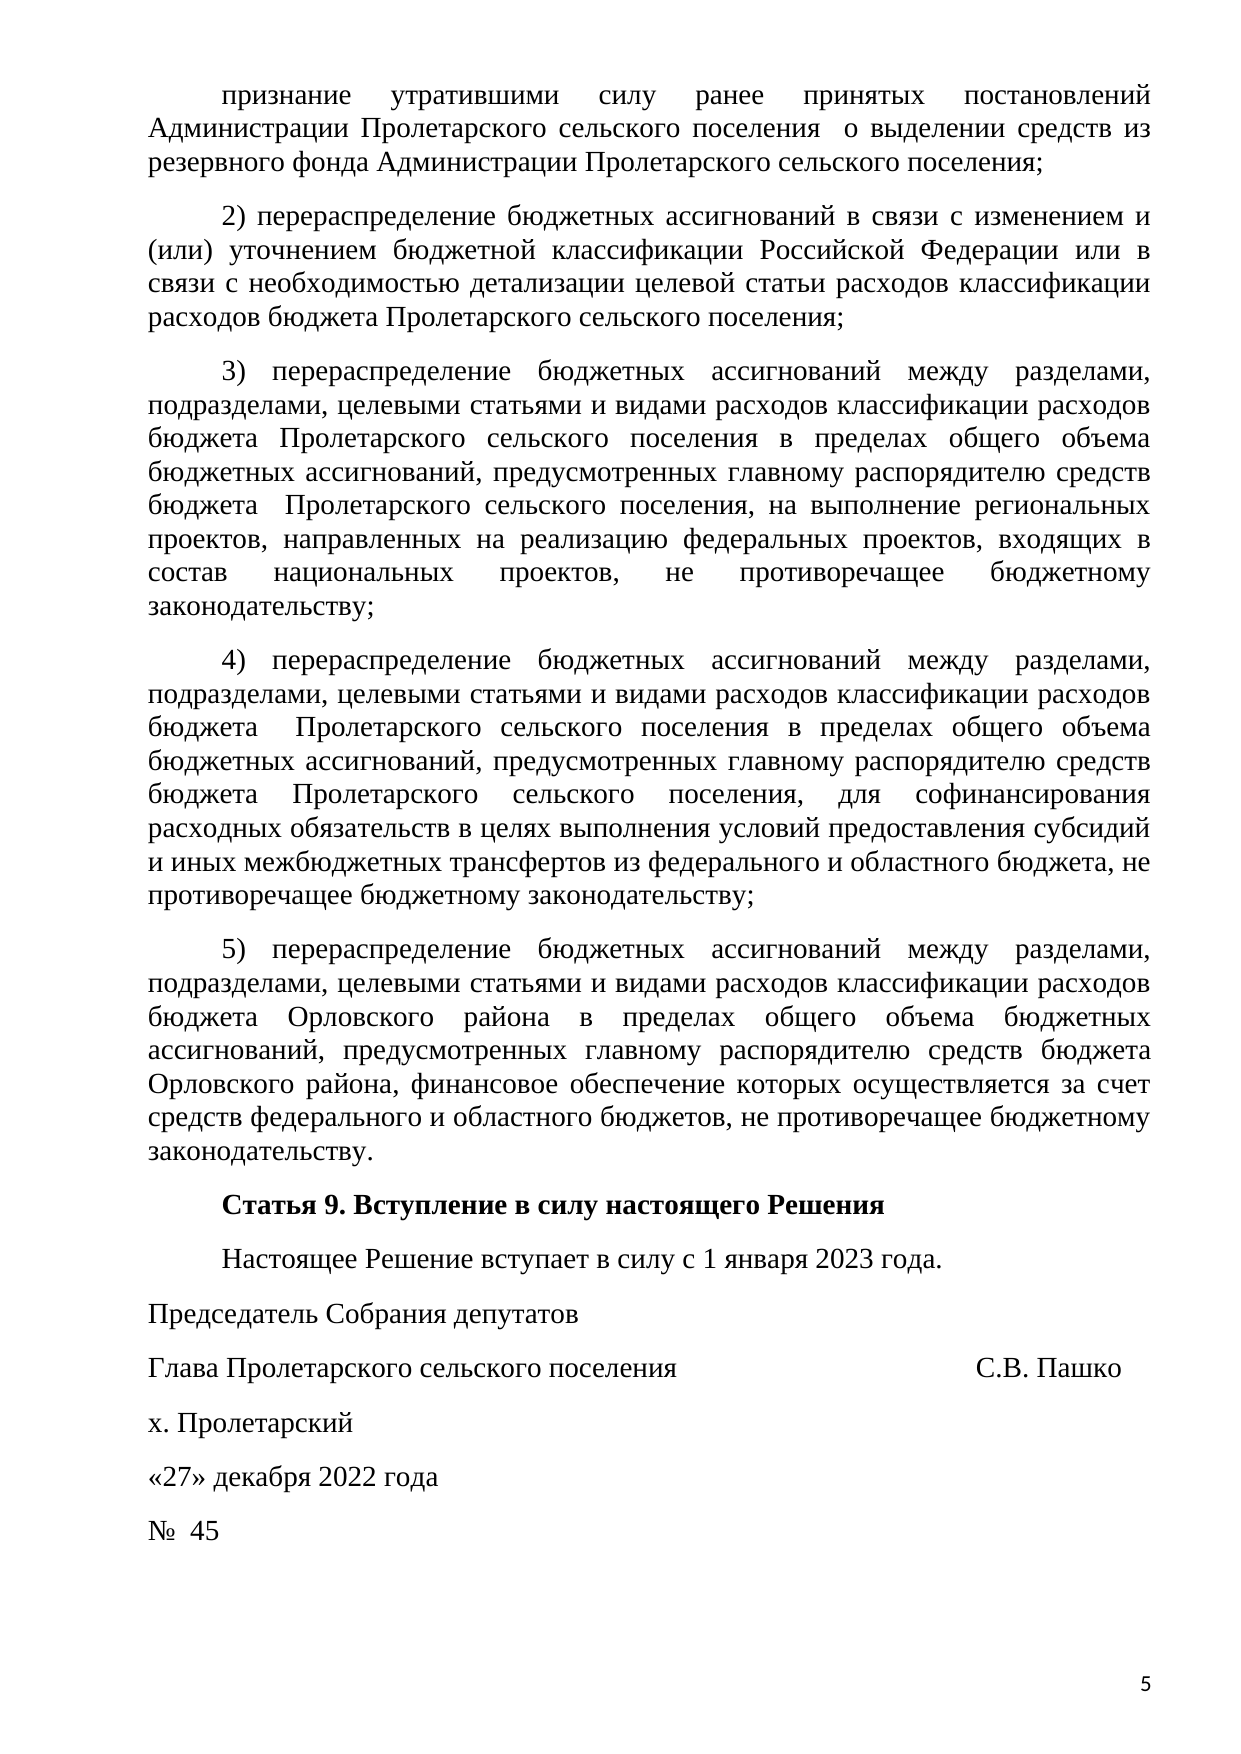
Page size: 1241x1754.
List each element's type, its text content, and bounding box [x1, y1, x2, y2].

text № 45 [148, 1513, 1152, 1547]
text 5) перераспределение бюджетных ассигнований между разделами, подразделами, целевыми статьями и видами расходов классификации расходов бюджета Орловского района в пределах общего объема бюджетных ассигнований, предусмотренных главному распорядителю средств бюджета Орловского района, финансовое обеспечение которых осуществляется за счет средств федерального и областного бюджетов, не противоречащее бюджетному законодательству. [148, 932, 1152, 1166]
text х. Пролетарский [148, 1405, 1152, 1438]
text «27» декабря 2022 года [148, 1459, 1152, 1493]
text Председатель Собрания депутатов [148, 1296, 1152, 1329]
text 3) перераспределение бюджетных ассигнований между разделами, подразделами, целевыми статьями и видами расходов классификации расходов бюджета Пролетарского сельского поселения в пределах общего объема бюджетных ассигнований, предусмотренных главному распорядителю средств бюджета Пролетарского сельского поселения, на выполнение региональных проектов, направленных на реализацию федеральных проектов, входящих в состав национальных проектов, не противоречащее бюджетному законодательству; [148, 353, 1152, 622]
text признание утратившими силу ранее принятых постановлений Администрации Пролетарского сельского поселения о выделении средств из резервного фонда Администрации Пролетарского сельского поселения; [148, 77, 1152, 177]
text 4) перераспределение бюджетных ассигнований между разделами, подразделами, целевыми статьями и видами расходов классификации расходов бюджета Пролетарского сельского поселения в пределах общего объема бюджетных ассигнований, предусмотренных главному распорядителю средств бюджета Пролетарского сельского поселения, для софинансирования расходных обязательств в целях выполнения условий предоставления субсидий и иных межбюджетных трансфертов из федерального и областного бюджета, не противоречащее бюджетному законодательству; [148, 642, 1152, 911]
text Статья 9. Вступление в силу настоящего Решения [148, 1187, 1152, 1221]
text 2) перераспределение бюджетных ассигнований в связи с изменением и (или) уточнением бюджетной классификации Российской Федерации или в связи с необходимостью детализации целевой статьи расходов классификации расходов бюджета Пролетарского сельского поселения; [148, 198, 1152, 332]
text Глава Пролетарского сельского поселения С.В. Пашко [148, 1350, 1152, 1384]
text Настоящее Решение вступает в силу с 1 января 2023 года. [148, 1242, 1152, 1275]
